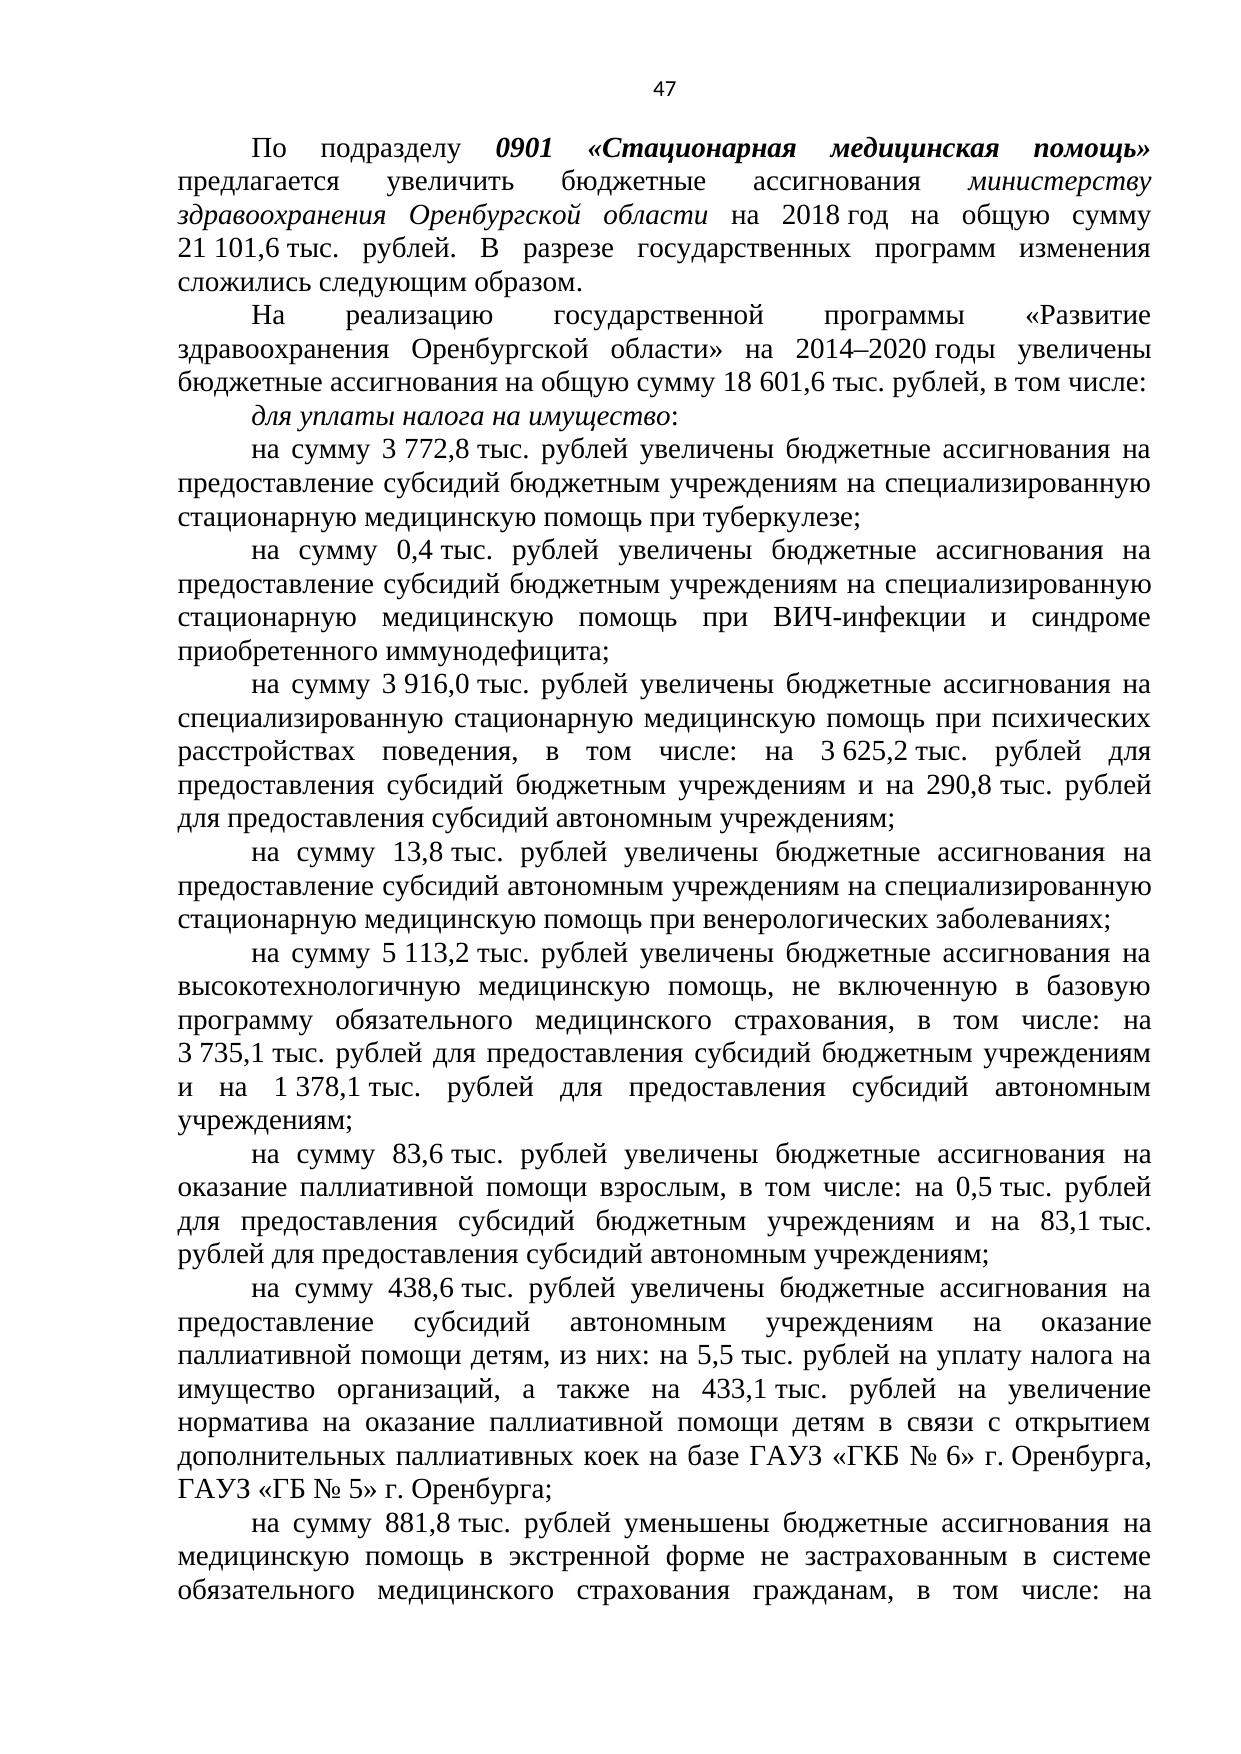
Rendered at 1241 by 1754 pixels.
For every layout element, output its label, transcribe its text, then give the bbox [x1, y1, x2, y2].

text По подразделу 0901 «Стационарная медицинская помощь» предлагается увеличить бюджетные ассигнования министерству здравоохранения Оренбургской области на 2018 год на общую сумму 21 101,6 тыс. рублей. В разрезе государственных программ изменения сложились следующим образом. [177, 130, 1152, 297]
text на сумму 3 772,8 тыс. рублей увеличены бюджетные ассигнования на предоставление субсидий бюджетным учреждениям на специализированную стационарную медицинскую помощь при туберкулезе; [177, 432, 1152, 532]
text на сумму 3 916,0 тыс. рублей увеличены бюджетные ассигнования на специализированную стационарную медицинскую помощь при психических расстройствах поведения, в том числе: на 3 625,2 тыс. рублей для предоставления субсидий бюджетным учреждениям и на 290,8 тыс. рублей для предоставления субсидий автономным учреждениям; [177, 666, 1152, 834]
text на сумму 5 113,2 тыс. рублей увеличены бюджетные ассигнования на высокотехнологичную медицинскую помощь, не включенную в базовую программу обязательного медицинского страхования, в том числе: на 3 735,1 тыс. рублей для предоставления субсидий бюджетным учреждениям и на 1 378,1 тыс. рублей для предоставления субсидий автономным учреждениям; [177, 935, 1152, 1136]
text На реализацию государственной программы «Развитие здравоохранения Оренбургской области» на 2014–2020 годы увеличены бюджетные ассигнования на общую сумму 18 601,6 тыс. рублей, в том числе: [177, 297, 1152, 398]
text на сумму 83,6 тыс. рублей увеличены бюджетные ассигнования на оказание паллиативной помощи взрослым, в том числе: на 0,5 тыс. рублей для предоставления субсидий бюджетным учреждениям и на 83,1 тыс. рублей для предоставления субсидий автономным учреждениям; [177, 1136, 1152, 1270]
text на сумму 438,6 тыс. рублей увеличены бюджетные ассигнования на предоставление субсидий автономным учреждениям на оказание паллиативной помощи детям, из них: на 5,5 тыс. рублей на уплату налога на имущество организаций, а также на 433,1 тыс. рублей на увеличение норматива на оказание паллиативной помощи детям в связи с открытием дополнительных паллиативных коек на базе ГАУЗ «ГКБ № 6» г. Оренбурга, ГАУЗ «ГБ № 5» г. Оренбурга; [177, 1270, 1152, 1505]
text на сумму 0,4 тыс. рублей увеличены бюджетные ассигнования на предоставление субсидий бюджетным учреждениям на специализированную стационарную медицинскую помощь при ВИЧ-инфекции и синдроме приобретенного иммунодефицита; [177, 532, 1152, 666]
text для уплаты налога на имущество: [177, 398, 1152, 432]
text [177, 1505, 1152, 1606]
text на сумму 13,8 тыс. рублей увеличены бюджетные ассигнования на предоставление субсидий автономным учреждениям на специализированную стационарную медицинскую помощь при венерологических заболеваниях; [177, 834, 1152, 935]
